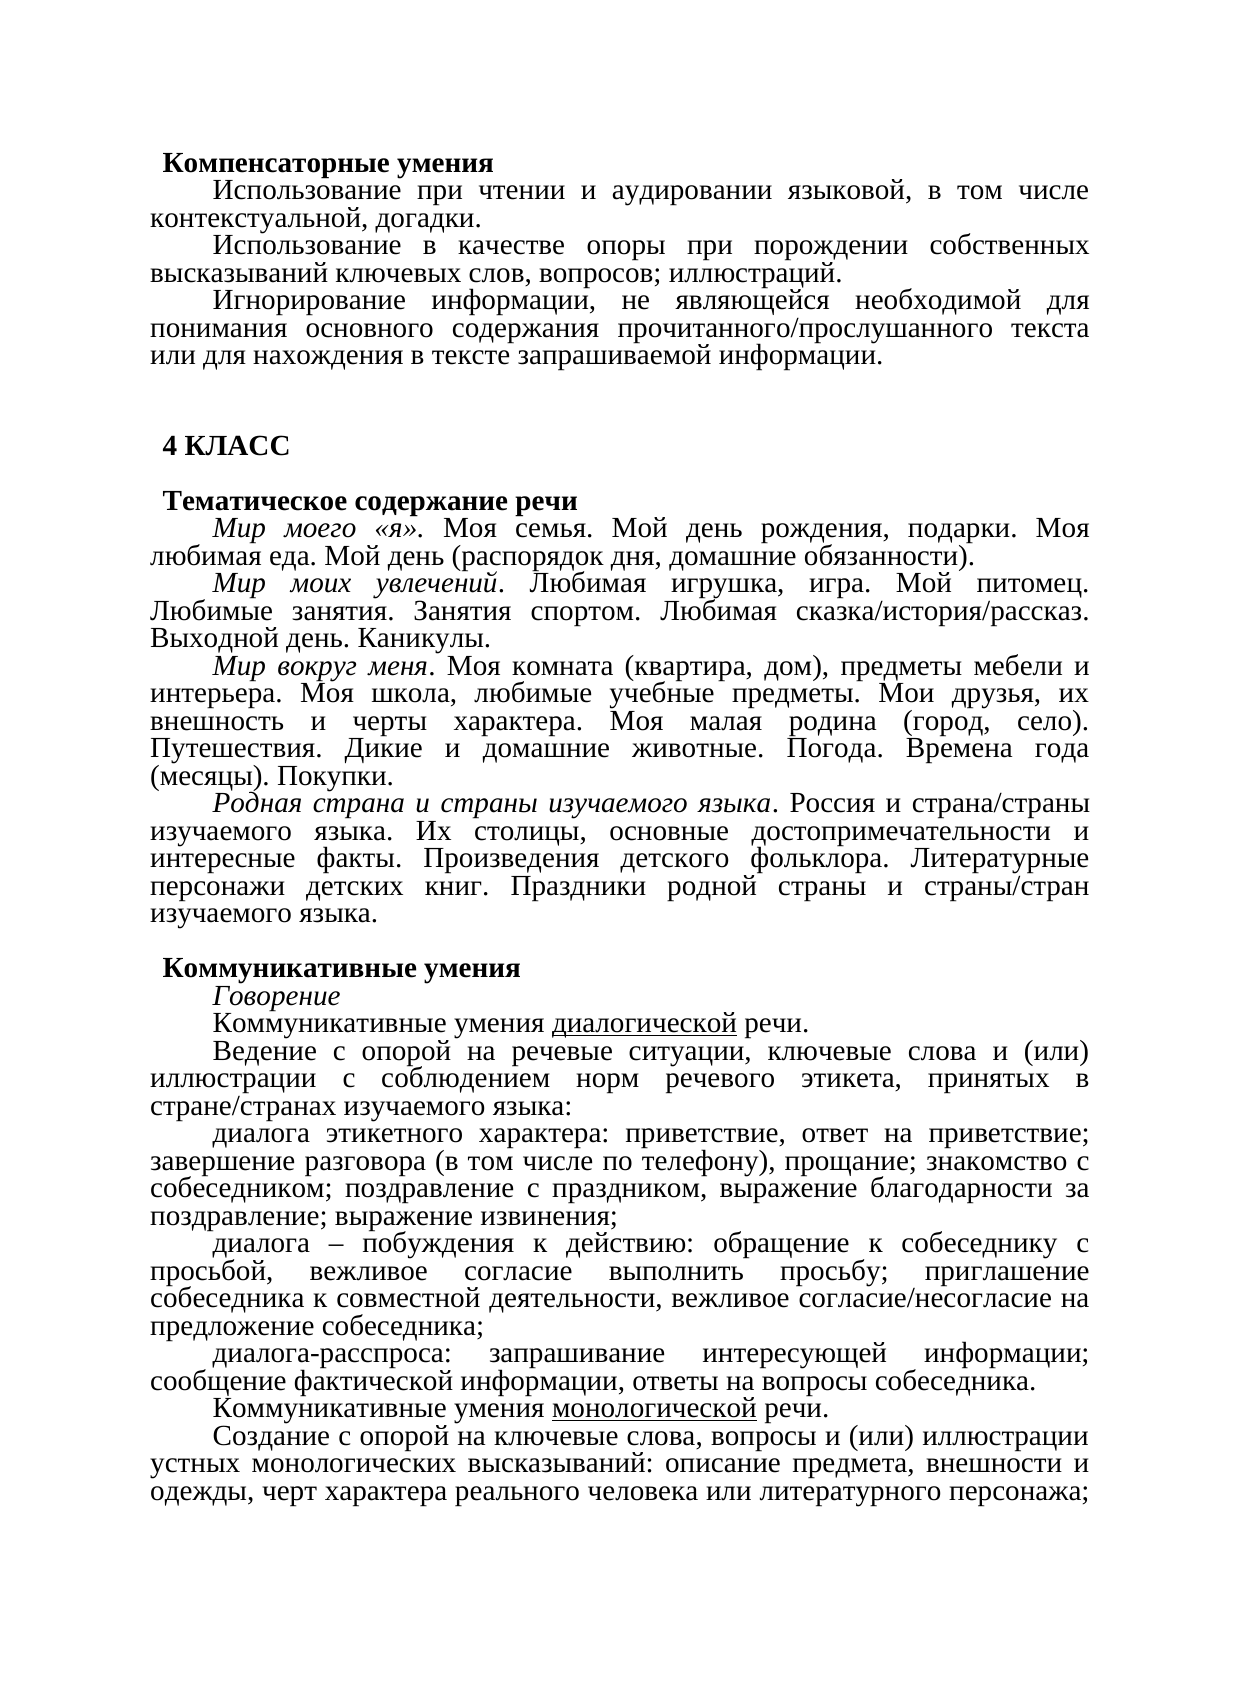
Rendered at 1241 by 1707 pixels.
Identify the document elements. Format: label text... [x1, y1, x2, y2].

text Говорение [150, 983, 1090, 1011]
text Игнорирование информации, не являющейся необходимой для понимания основного содержания прочитанного/прослушанного текста или для нахождения в тексте запрашиваемой информации. [150, 287, 1090, 370]
text диалога – побуждения к действию: обращение к собеседнику с просьбой, вежливое согласие выполнить просьбу; приглашение собеседника к совместной деятельности, вежливое согласие/несогласие на предложение собеседника; [150, 1231, 1090, 1341]
text Ведение с опорой на речевые ситуации, ключевые слова и (или) иллюстрации с соблюдением норм речевого этикета, принятых в стране/странах изучаемого языка: [150, 1038, 1090, 1121]
text Коммуникативные умения [162, 956, 1090, 983]
text Коммуникативные умения монологической речи. [150, 1396, 1090, 1423]
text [150, 1423, 1090, 1506]
text Тематическое содержание речи [162, 488, 1090, 516]
text Мир моего «я». Моя семья. Мой день рождения, подарки. Моя любимая еда. Мой день (распорядок дня, домашние обязанности). [150, 516, 1090, 571]
text Использование при чтении и аудировании языковой, в том числе контекстуальной, догадки. [150, 177, 1090, 232]
text Родная страна и страны изучаемого языка. Россия и страна/страны изучаемого языка. Их столицы, основные достопримечательности и интересные факты. Произведения детского фольклора. Литературные персонажи детских книг. Праздники родной страны и страны/стран изучаемого языка. [150, 791, 1090, 928]
text 4 КЛАСС [162, 433, 1090, 461]
text диалога-расспроса: запрашивание интересующей информации; сообщение фактической информации, ответы на вопросы собеседника. [150, 1341, 1090, 1396]
text Мир вокруг меня. Моя комната (квартира, дом), предметы мебели и интерьера. Моя школа, любимые учебные предметы. Мои друзья, их внешность и черты характера. Моя малая родина (город, село). Путешествия. Дикие и домашние животные. Погода. Времена года (месяцы). Покупки. [150, 653, 1090, 791]
text Коммуникативные умения диалогической речи. [150, 1011, 1090, 1038]
text Использование в качестве опоры при порождении собственных высказываний ключевых слов, вопросов; иллюстраций. [150, 232, 1090, 287]
text диалога этикетного характера: приветствие, ответ на приветствие; завершение разговора (в том числе по телефону), прощание; знакомство с собеседником; поздравление с праздником, выражение благодарности за поздравление; выражение извинения; [150, 1121, 1090, 1231]
text Компенсаторные умения [162, 150, 1090, 177]
text Мир моих увлечений. Любимая игрушка, игра. Мой питомец. Любимые занятия. Занятия спортом. Любимая сказка/история/рассказ. Выходной день. Каникулы. [150, 571, 1090, 653]
